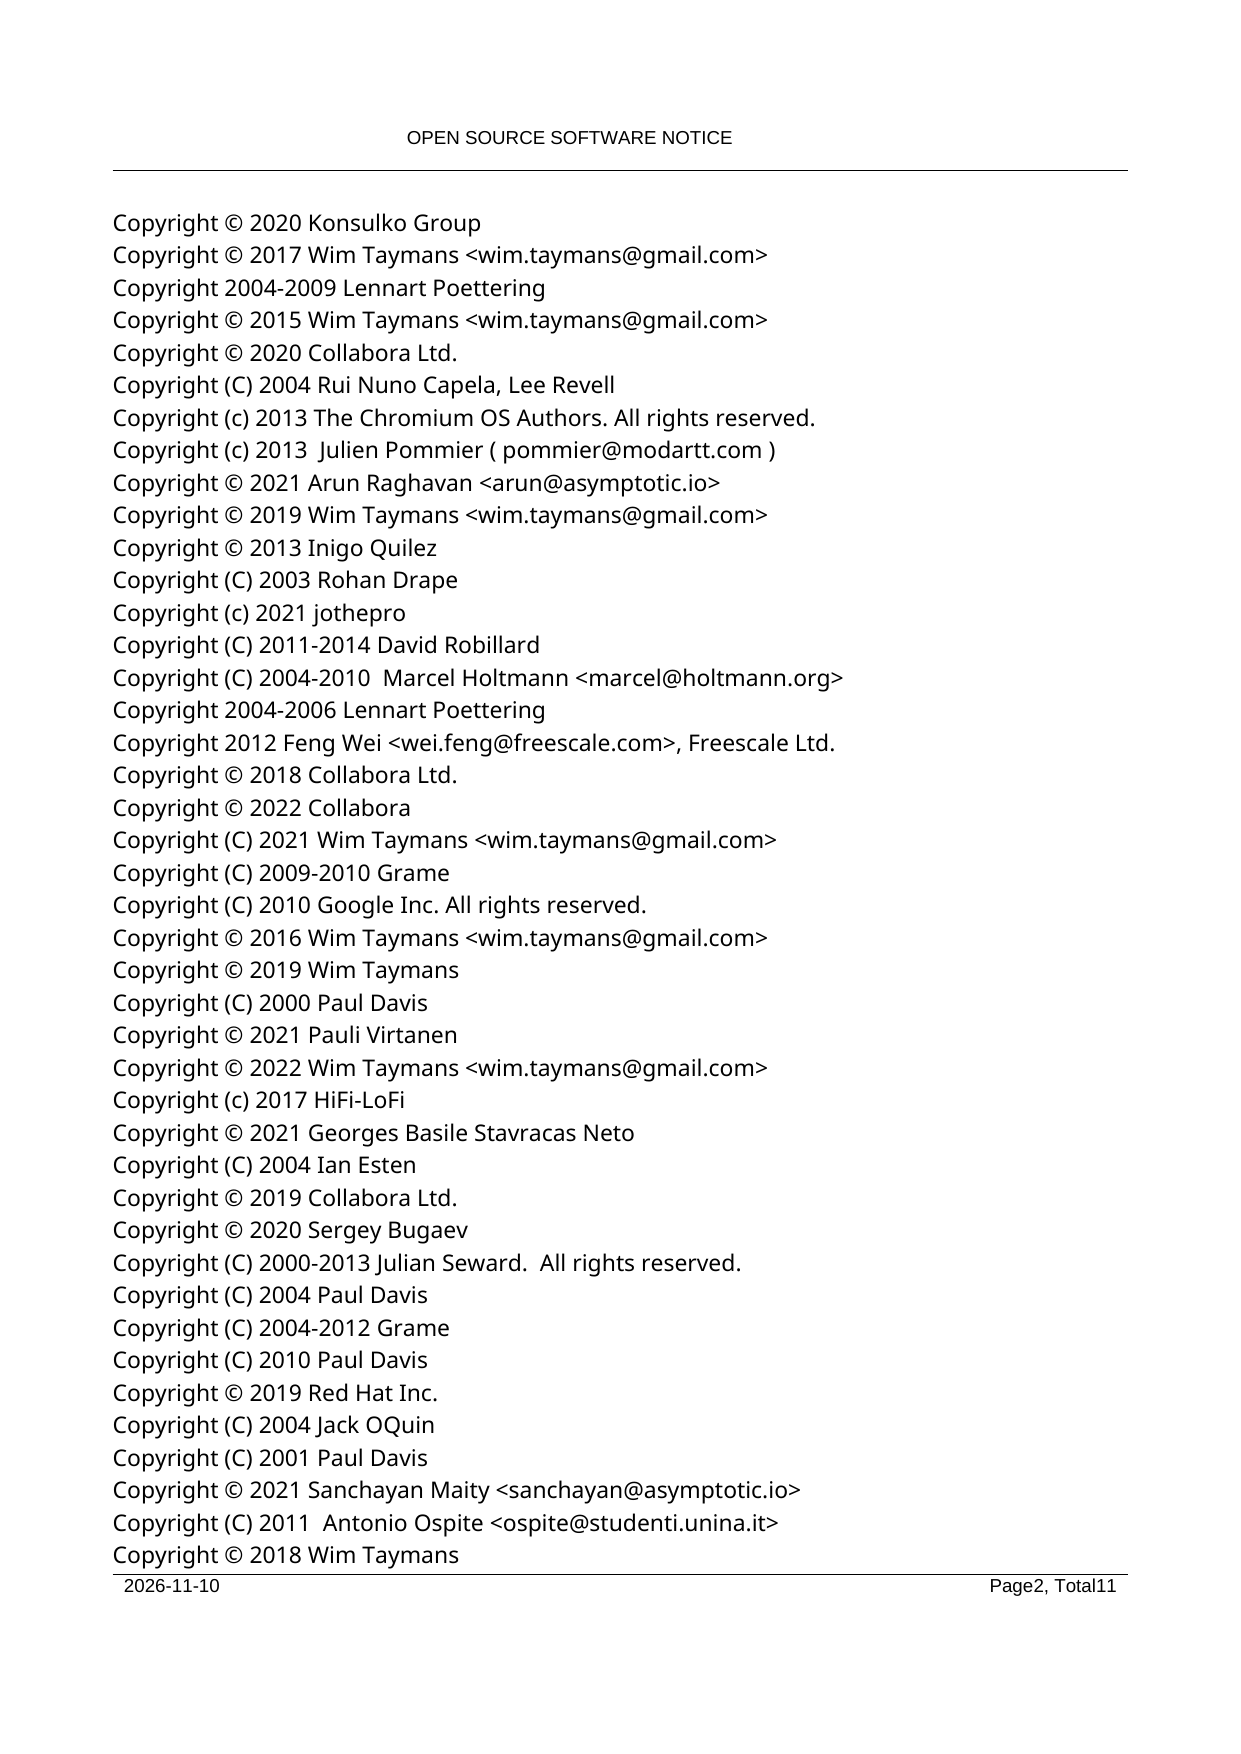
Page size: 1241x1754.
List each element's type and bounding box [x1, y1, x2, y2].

text [112, 206, 1128, 1571]
